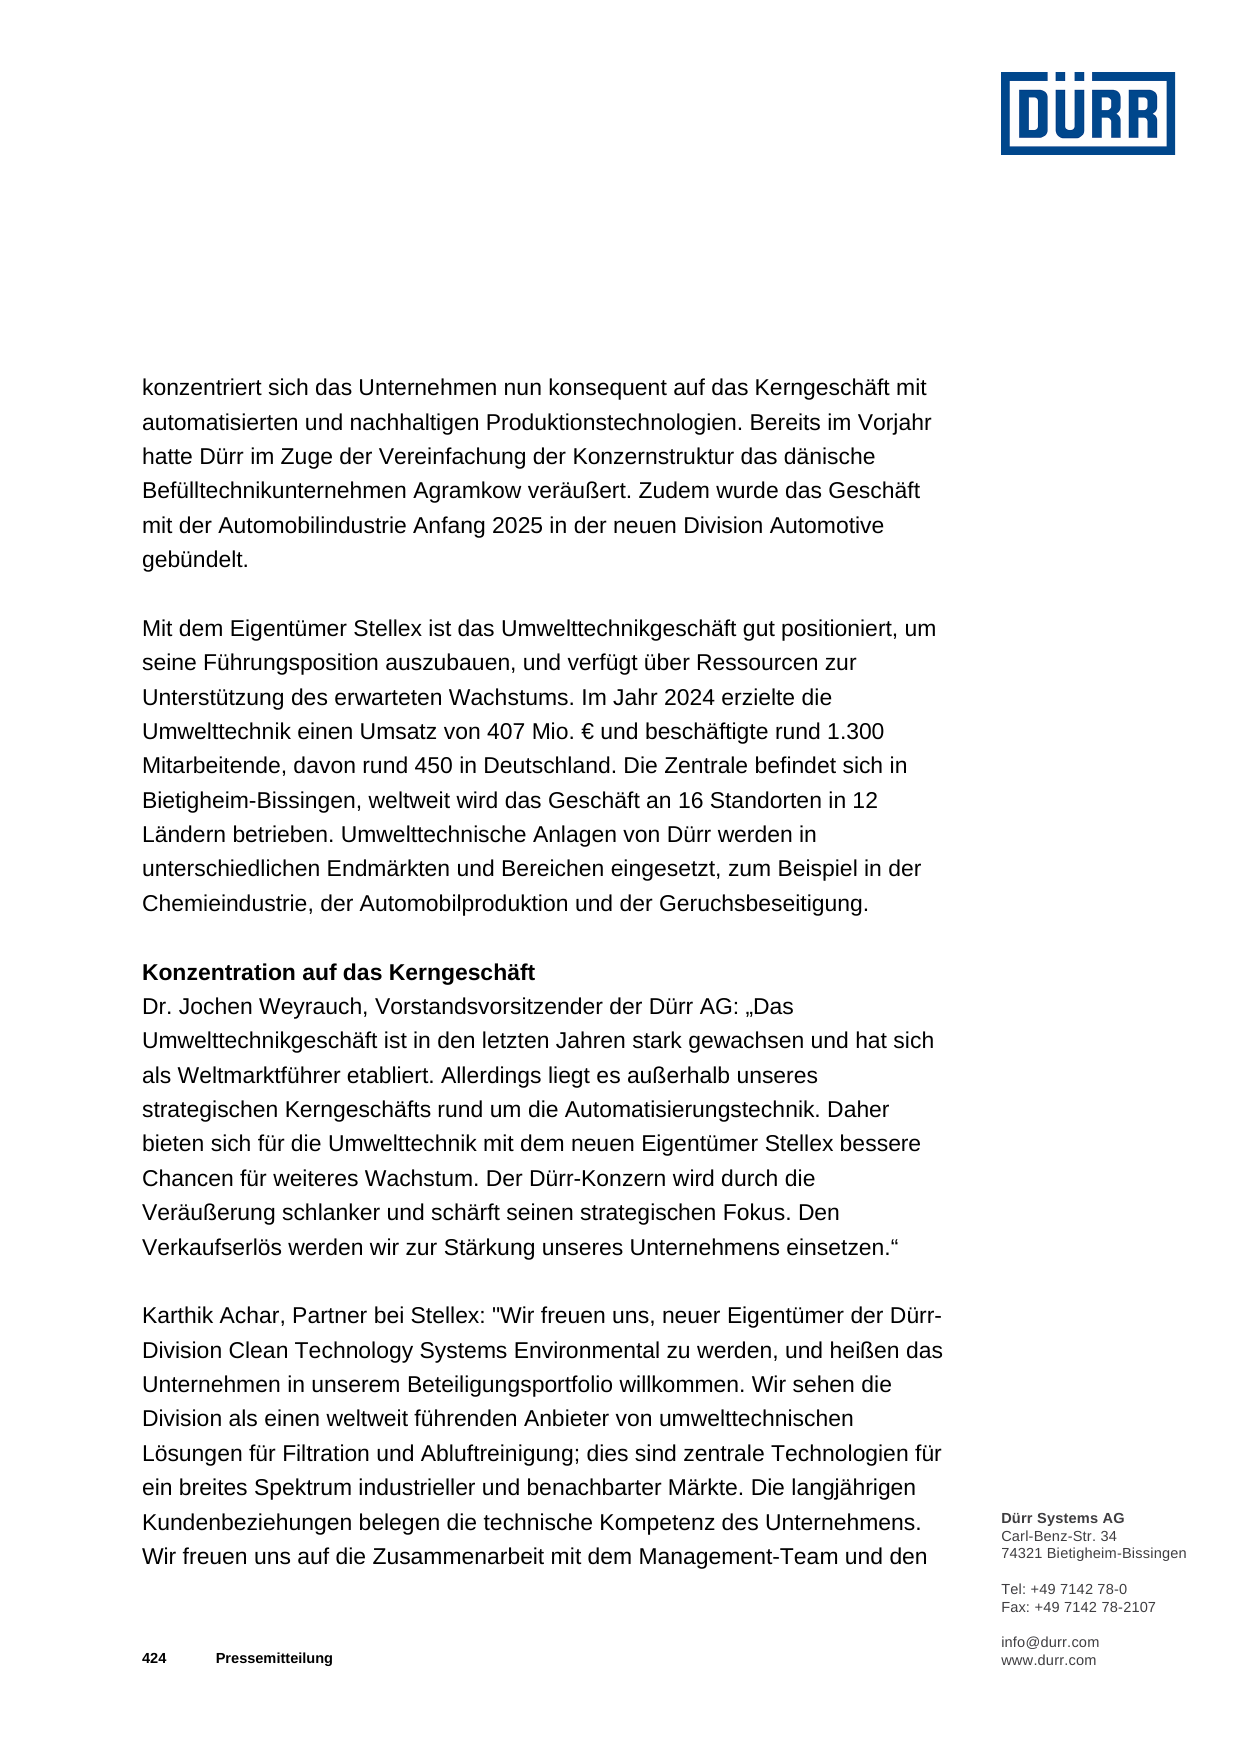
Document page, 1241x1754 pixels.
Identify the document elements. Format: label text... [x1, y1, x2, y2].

text Division Clean Technology Systems Environmental zu werden, und heißen das [142, 1329, 951, 1363]
picture [1001, 72, 1175, 155]
text Karthik Achar, Partner bei Stellex: "Wir freuen uns, neuer Eigentümer der Dürr- [142, 1294, 951, 1329]
text Mit dem Eigentümer Stellex ist das Umwelttechnikgeschäft gut positioniert, um [142, 607, 951, 641]
text seine Führungsposition auszubauen, und verfügt über Ressourcen zur Unterstützung des erwarteten Wachstums. Im Jahr 2024 erzielte die Umwelttechnik einen Umsatz von 407 Mio. € und beschäftigte rund 1.300 Mitarbeitende, davon rund 450 in Deutschland. Die Zentrale befindet sich in Bietigheim-Bissingen, weltweit wird das Geschäft an 16 Standorten in 12 Ländern betrieben. Umwelttechnische Anlagen von Dürr werden in unterschiedlichen Endmärkten und Bereichen eingesetzt, zum Beispiel in der Chemieindustrie, der Automobilproduktion und der Geruchsbeseitigung. [142, 641, 951, 916]
text Dr. Jochen Weyrauch, Vorstandsvorsitzender der Dürr AG: „Das Umwelttechnikgeschäft ist in den letzten Jahren stark gewachsen und hat sich als Weltmarktführer etabliert. Allerdings liegt es außerhalb unseres strategischen Kerngeschäfts rund um die Automatisierungstechnik. Daher bieten sich für die Umwelttechnik mit dem neuen Eigentümer Stellex bessere Chancen für weiteres Wachstum. Der Dürr-Konzern wird durch die Veräußerung schlanker und schärft seinen strategischen Fokus. Den Verkaufserlös werden wir zur Stärkung unseres Unternehmens einsetzen.“ [142, 985, 951, 1260]
text Konzentration auf das Kerngeschäft [142, 951, 951, 985]
